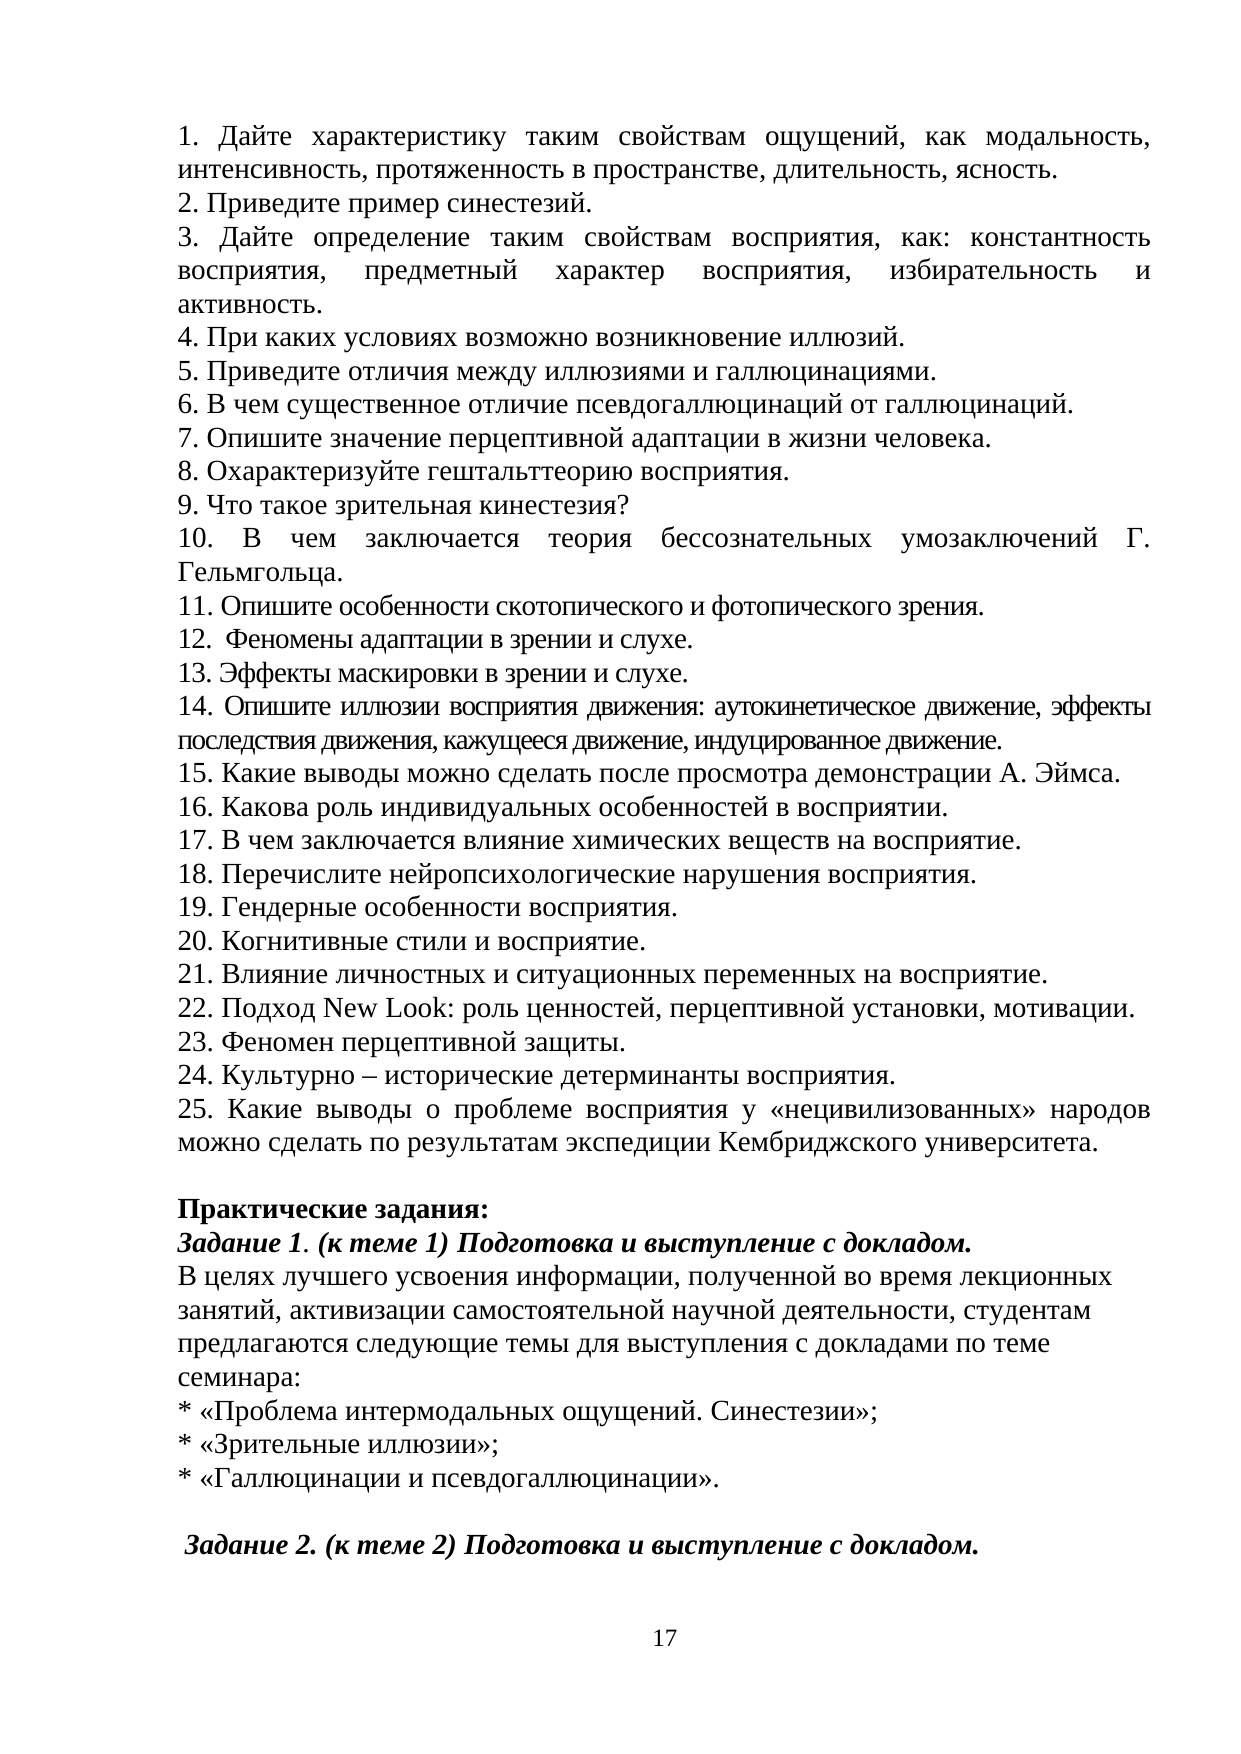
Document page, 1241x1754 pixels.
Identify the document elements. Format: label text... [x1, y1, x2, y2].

text 12. Феномены адаптации в зрении и слухе. [177, 621, 1152, 655]
text 15. Какие выводы можно сделать после просмотра демонстрации А. Эймса. [177, 755, 1152, 789]
text * «Галлюцинации и псевдогаллюцинации». [177, 1460, 1152, 1493]
text 5. Приведите отличия между иллюзиями и галлюцинациями. [177, 353, 1152, 386]
text 23. Феномен перцептивной защиты. [177, 1024, 1152, 1057]
text 24. Культурно – исторические детерминанты восприятия. [177, 1057, 1152, 1091]
text 13. Эффекты маскировки в зрении и слухе. [177, 655, 1152, 688]
text 4. При каких условиях возможно возникновение иллюзий. [177, 319, 1152, 353]
text 11. Опишите особенности скотопического и фотопического зрения. [177, 588, 1152, 621]
text 6. В чем существенное отличие псевдогаллюцинаций от галлюцинаций. [177, 386, 1152, 420]
text Задание 2. (к теме 2) Подготовка и выступление с докладом. [177, 1527, 1152, 1560]
text Практические задания: [177, 1191, 1152, 1225]
text 18. Перечислите нейропсихологические нарушения восприятия. [177, 856, 1152, 889]
text 8. Охарактеризуйте гештальттеорию восприятия. [177, 453, 1152, 487]
text 10. В чем заключается теория бессознательных умозаключений Г. Гельмгольца. [177, 521, 1152, 588]
text 7. Опишите значение перцептивной адаптации в жизни человека. [177, 420, 1152, 453]
text 14. Опишите иллюзии восприятия движения: аутокинетическое движение, эффекты последствия движения, кажущееся движение, индуцированное движение. [177, 688, 1152, 755]
text 17. В чем заключается влияние химических веществ на восприятие. [177, 822, 1152, 856]
text 19. Гендерные особенности восприятия. [177, 889, 1152, 923]
text 25. Какие выводы о проблеме восприятия у «нецивилизованных» народов можно сделать по результатам экспедиции Кембриджского университета. [177, 1091, 1152, 1158]
text 20. Когнитивные стили и восприятие. [177, 923, 1152, 957]
text 3. Дайте определение таким свойствам восприятия, как: константность восприятия, предметный характер восприятия, избирательность и активность. [177, 219, 1152, 319]
text 21. Влияние личностных и ситуационных переменных на восприятие. [177, 957, 1152, 990]
text 9. Что такое зрительная кинестезия? [177, 487, 1152, 521]
text Задание 1. (к теме 1) Подготовка и выступление с докладом. [177, 1225, 1152, 1258]
text 16. Какова роль индивидуальных особенностей в восприятии. [177, 789, 1152, 822]
text 1. Дайте характеристику таким свойствам ощущений, как модальность, интенсивность, протяженность в пространстве, длительность, ясность. [177, 118, 1152, 185]
text * «Зрительные иллюзии»; [177, 1426, 1152, 1460]
text 22. Подход New Look: роль ценностей, перцептивной установки, мотивации. [177, 990, 1152, 1024]
text * «Проблема интермодальных ощущений. Синестезии»; [177, 1393, 1152, 1426]
text 2. Приведите пример синестезий. [177, 185, 1152, 219]
